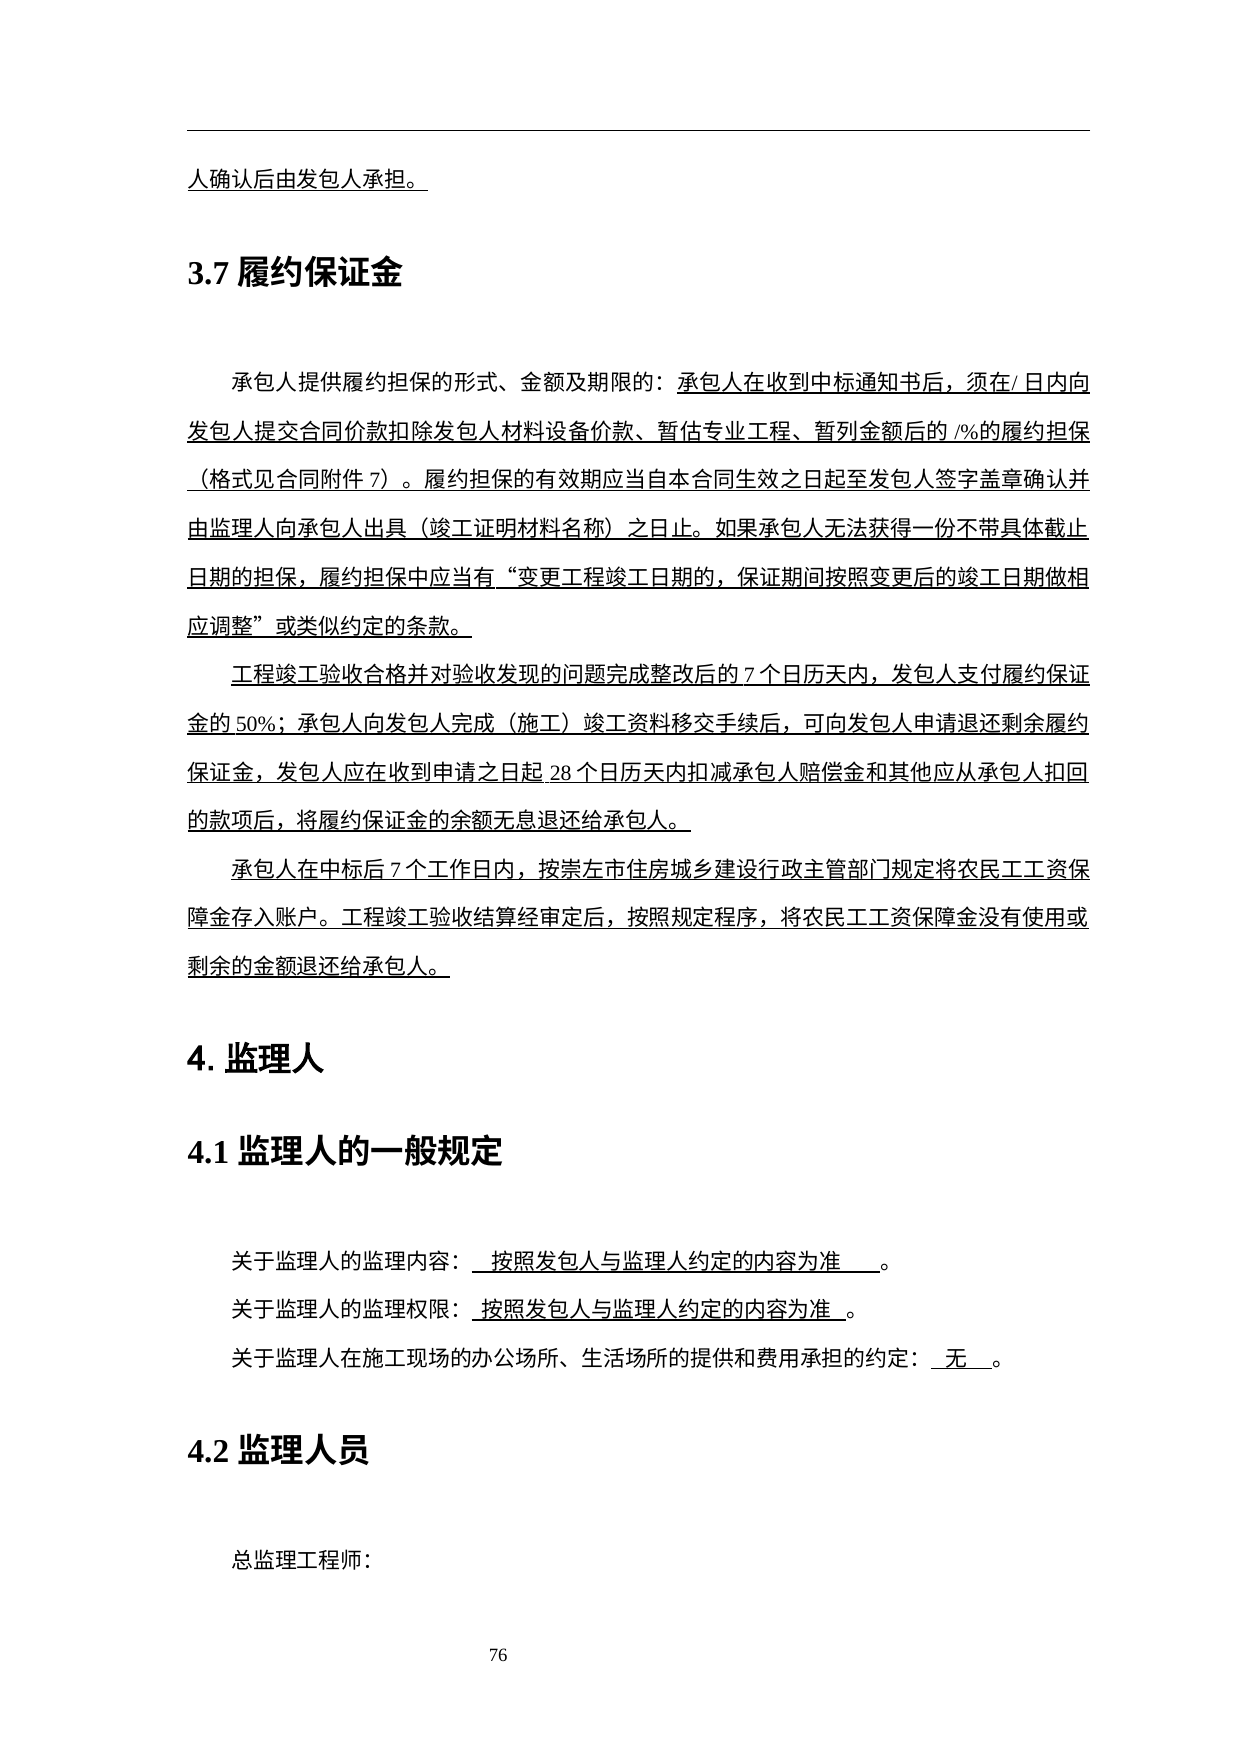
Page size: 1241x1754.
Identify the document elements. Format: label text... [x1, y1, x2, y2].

text 关于监理人在施工现场的办公场所、生活场所的提供和费用承担的约定： 无 。 [187, 1340, 1090, 1373]
text 关于监理人的监理内容： 按照发包人与监理人约定的内容为准 。 [187, 1243, 1090, 1276]
text 工程竣工验收合格并对验收发现的问题完成整改后的7个日历天内，发包人支付履约保证金的50%；承包人向发包人完成（施工）竣工资料移交手续后，可向发包人申请退还剩余履约保证金，发包人应在收到申请之日起28个日历天内扣减承包人赔偿金和其他应从承包人扣回的款项后，将履约保证金的余额无息退还给承包人。 [187, 657, 1090, 835]
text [187, 162, 1090, 194]
text 承包人提供履约担保的形式、金额及期限的：承包人在收到中标通知书后，须在/ 日内向发包人提交合同价款扣除发包人材料设备价款、暂估专业工程、暂列金额后的 /%的履约担保（格式见合同附件7）。履约担保的有效期应当自本合同生效之日起至发包人签字盖章确认并由监理人向承包人出具（竣工证明材料名称）之日止。如果承包人无法获得一份不带具体截止日期的担保，履约担保中应当有“变更工程竣工日期的，保证期间按照变更后的竣工日期做相应调整”或类似约定的条款。 [187, 364, 1090, 441]
text 承包人在中标后7个工作日内，按崇左市住房城乡建设行政主管部门规定将农民工工资保障金存入账户。工程竣工验收结算经审定后，按照规定程序，将农民工工资保障金没有使用或剩余的金额退还给承包人。 [187, 851, 1090, 981]
subtitle 4. 监理人 [187, 1024, 1090, 1089]
subtitle 4.1 监理人的一般规定 [187, 1116, 1090, 1181]
text 总监理工程师： [187, 1543, 1090, 1575]
text 承包人提供履约担保的形式、金额及期限的：承包人在收到中标通知书后，须在/ 日内向发包人提交合同价款扣除发包人材料设备价款、暂估专业工程、暂列金额后的 /%的履约担保（格式见合同附件7）。履约担保的有效期应当自本合同生效之日起至发包人签字盖章确认并由监理人向承包人出具（竣工证明材料名称）之日止。如果承包人无法获得一份不带具体截止日期的担保，履约担保中应当有“变更工程竣工日期的，保证期间按照变更后的竣工日期做相应调整”或类似约定的条款。 [187, 443, 1090, 490]
subtitle 4.2 监理人员 [187, 1416, 1090, 1481]
text 关于监理人的监理权限： 按照发包人与监理人约定的内容为准 。 [187, 1292, 1090, 1324]
text 承包人提供履约担保的形式、金额及期限的：承包人在收到中标通知书后，须在/ 日内向发包人提交合同价款扣除发包人材料设备价款、暂估专业工程、暂列金额后的 /%的履约担保（格式见合同附件7）。履约担保的有效期应当自本合同生效之日起至发包人签字盖章确认并由监理人向承包人出具（竣工证明材料名称）之日止。如果承包人无法获得一份不带具体截止日期的担保，履约担保中应当有“变更工程竣工日期的，保证期间按照变更后的竣工日期做相应调整”或类似约定的条款。 [187, 491, 1090, 641]
subtitle 3.7 履约保证金 [187, 237, 1090, 302]
